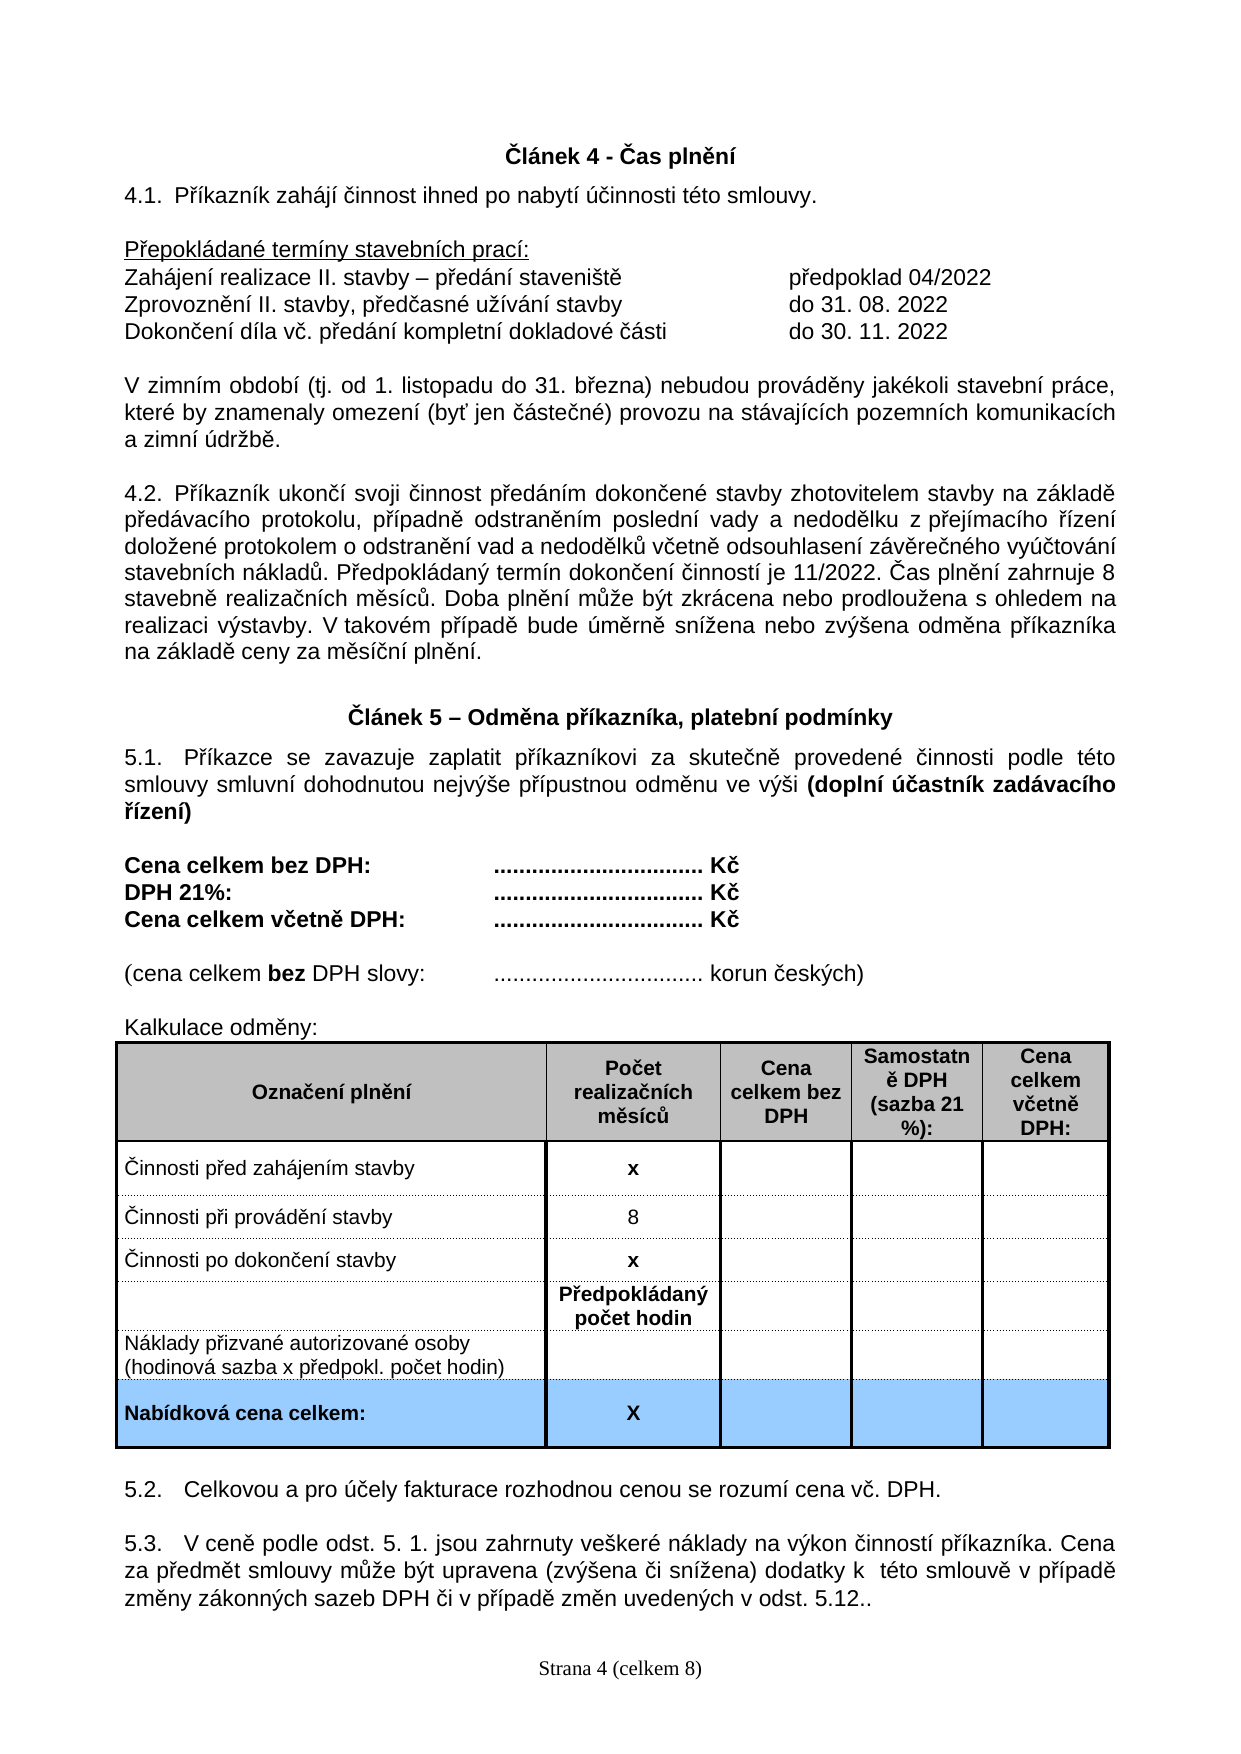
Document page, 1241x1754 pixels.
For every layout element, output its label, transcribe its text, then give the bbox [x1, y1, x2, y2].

table_cell [118, 1281, 544, 1330]
text Kalkulace odměny: [124, 1014, 1116, 1041]
table_cell [853, 1281, 981, 1330]
table_cell [722, 1330, 850, 1379]
table_cell [722, 1195, 850, 1238]
table_cell 8 [548, 1195, 719, 1238]
text Cena celkem včetně DPH: ................................. Kč [124, 905, 1116, 932]
text (cena celkem bez DPH slovy: ................................. korun českých) [124, 959, 1116, 987]
table_cell [984, 1379, 1107, 1446]
table_cell X [548, 1379, 719, 1446]
table_cell Nabídková cena celkem: [118, 1379, 544, 1446]
text Přepokládané termíny stavebních prací: [124, 236, 1116, 263]
table_cell [722, 1281, 850, 1330]
table_cell [722, 1379, 850, 1446]
table_cell [548, 1330, 719, 1379]
table_cell [984, 1330, 1107, 1379]
list V ceně podle odst. 5. 1. jsou zahrnuty veškeré náklady na výkon činností příkazníka. Cena za předmět smlouvy může být upravena (zvýšena či snížena) dodatky k této smlouvě v případě změny zákonných sazeb DPH či v případě změn uvedených v odst. 5.12.. [124, 1530, 1116, 1611]
table_cell [853, 1330, 981, 1379]
table_cell [853, 1379, 981, 1446]
table_header Samostatně DPH (sazba 21 %): [852, 1044, 982, 1140]
table_cell Činnosti po dokončení stavby [118, 1238, 544, 1281]
table_cell Předpokládaný počet hodin [548, 1281, 719, 1330]
list Celkovou a pro účely fakturace rozhodnou cenou se rozumí cena vč. DPH. [124, 1476, 1116, 1503]
list Příkazce se zavazuje zaplatit příkazníkovi za skutečně provedené činnosti podle této smlouvy smluvní dohodnutou nejvýše přípustnou odměnu ve výši (doplní účastník zadávacího řízení) [124, 743, 1116, 825]
list Příkazník zahájí činnost ihned po nabytí účinnosti této smlouvy. [124, 182, 1116, 209]
table_header Počet realizačních měsíců [547, 1044, 720, 1140]
table_cell [853, 1238, 981, 1281]
table_cell x [548, 1142, 719, 1194]
table_cell Činnosti před zahájením stavby [118, 1142, 544, 1194]
table_cell [984, 1281, 1107, 1330]
table_header Označení plnění [118, 1044, 546, 1140]
table_header Cena celkem včetně DPH: [983, 1044, 1107, 1140]
text Zahájení realizace II. stavby – předání staveniště předpoklad 04/2022 [124, 263, 1116, 290]
table_cell [984, 1195, 1107, 1238]
table_cell [722, 1238, 850, 1281]
text Dokončení díla vč. předání kompletní dokladové části do 30. 11. 2022 [124, 317, 1116, 344]
text Zprovoznění II. stavby, předčasné užívání stavby do 31. 08. 2022 [124, 290, 1116, 317]
table_cell Činnosti při provádění stavby [118, 1195, 544, 1238]
table_cell [853, 1142, 981, 1194]
table_cell [984, 1238, 1107, 1281]
table_cell [984, 1142, 1107, 1194]
text DPH 21%: ................................. Kč [124, 879, 1116, 905]
text V zimním období (tj. od 1. listopadu do 31. března) nebudou prováděny jakékoli stavební práce, které by znamenaly omezení (byť jen částečné) provozu na stávajících pozemních komunikacích a zimní údržbě. [124, 372, 1116, 453]
list Příkazník ukončí svoji činnost předáním dokončené stavby zhotovitelem stavby na základě předávacího protokolu, případně odstraněním poslední vady a nedodělku z přejímacího řízení doložené protokolem o odstranění vad a nedodělků včetně odsouhlasení závěrečného vyúčtování stavebních nákladů. Předpokládaný termín dokončení činností je 11/2022. Čas plnění zahrnuje 8 stavebně realizačních měsíců. Doba plnění může být zkrácena nebo prodloužena s ohledem na realizaci výstavby. V takovém případě bude úměrně snížena nebo zvýšena odměna příkazníka na základě ceny za měsíční plnění. [124, 480, 1116, 664]
table_cell x [548, 1238, 719, 1281]
text Cena celkem bez DPH: ................................. Kč [124, 852, 1116, 879]
table_cell [722, 1142, 850, 1194]
table_cell [853, 1195, 981, 1238]
text Článek 4 - Čas plnění [124, 142, 1116, 169]
table_header Cena celkem bez DPH [721, 1044, 851, 1140]
text Článek 5 – Odměna příkazníka, platební podmínky [124, 704, 1116, 731]
table_cell Náklady přizvané autorizované osoby (hodinová sazba x předpokl. počet hodin) [118, 1330, 544, 1379]
